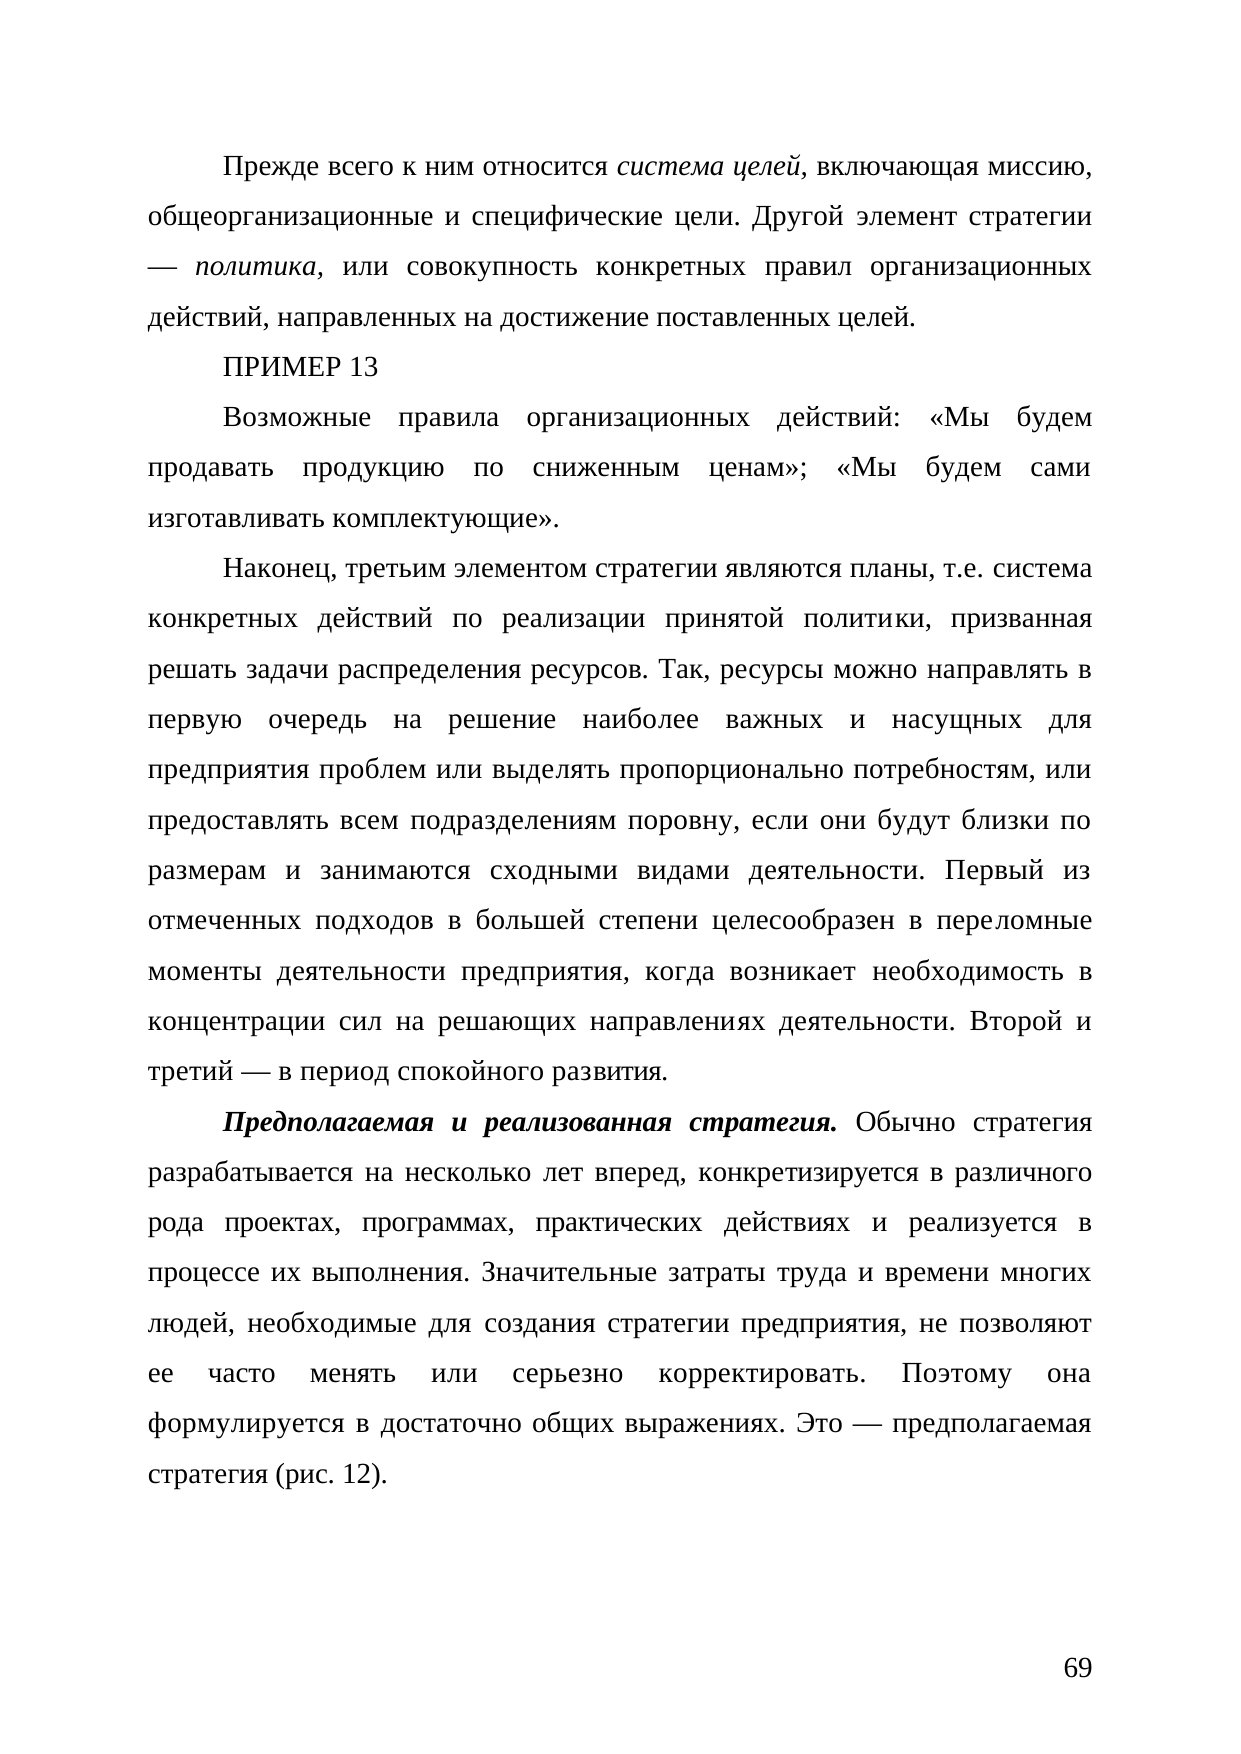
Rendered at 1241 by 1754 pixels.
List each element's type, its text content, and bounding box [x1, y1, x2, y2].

text Возможные правила организационных действий: «Мы будем продавать продукцию по сниженным ценам»; «Мы будем сами изготавливать комплектующие». [148, 399, 1092, 533]
text Прежде всего к ним относится система целей, включающая миссию, общеорганизационные и специфические цели. Другой элемент стратегии — политика, или совокупность конкретных правил организационных действий, направленных на достижение поставленных целей. [148, 148, 1092, 332]
text ПРИМЕР 13 [148, 349, 1092, 382]
text Предполагаемая и реализованная стратегия. Обычно стратегия разрабатывается на несколько лет вперед, конкретизируется в различного рода проектах, программах, практических действиях и реализуется в процессе их выполнения. Значительные затраты труда и времени многих людей, необходимые для создания стратегии предприятия, не позволяют ее часто менять или серьезно корректировать. Поэтому она формулируется в достаточно общих выражениях. Это — предполагаемая стратегия (рис. 12). [148, 1104, 1092, 1489]
text Наконец, третьим элементом стратегии являются планы, т.е. система конкретных действий по реализации принятой политики, призванная решать задачи распределения ресурсов. Так, ресурсы можно направлять в первую очередь на решение наиболее важных и насущных для предприятия проблем или выделять пропорционально потребностям, или предоставлять всем подразделениям поровну, если они будут близки по размерам и занимаются сходными видами деятельности. Первый из отмеченных подходов в большей степени целесообразен в переломные моменты деятельности предприятия, когда возникает необходимость в концентрации сил на решающих направлениях деятельности. Второй и третий — в период спокойного развития. [148, 550, 1092, 1087]
